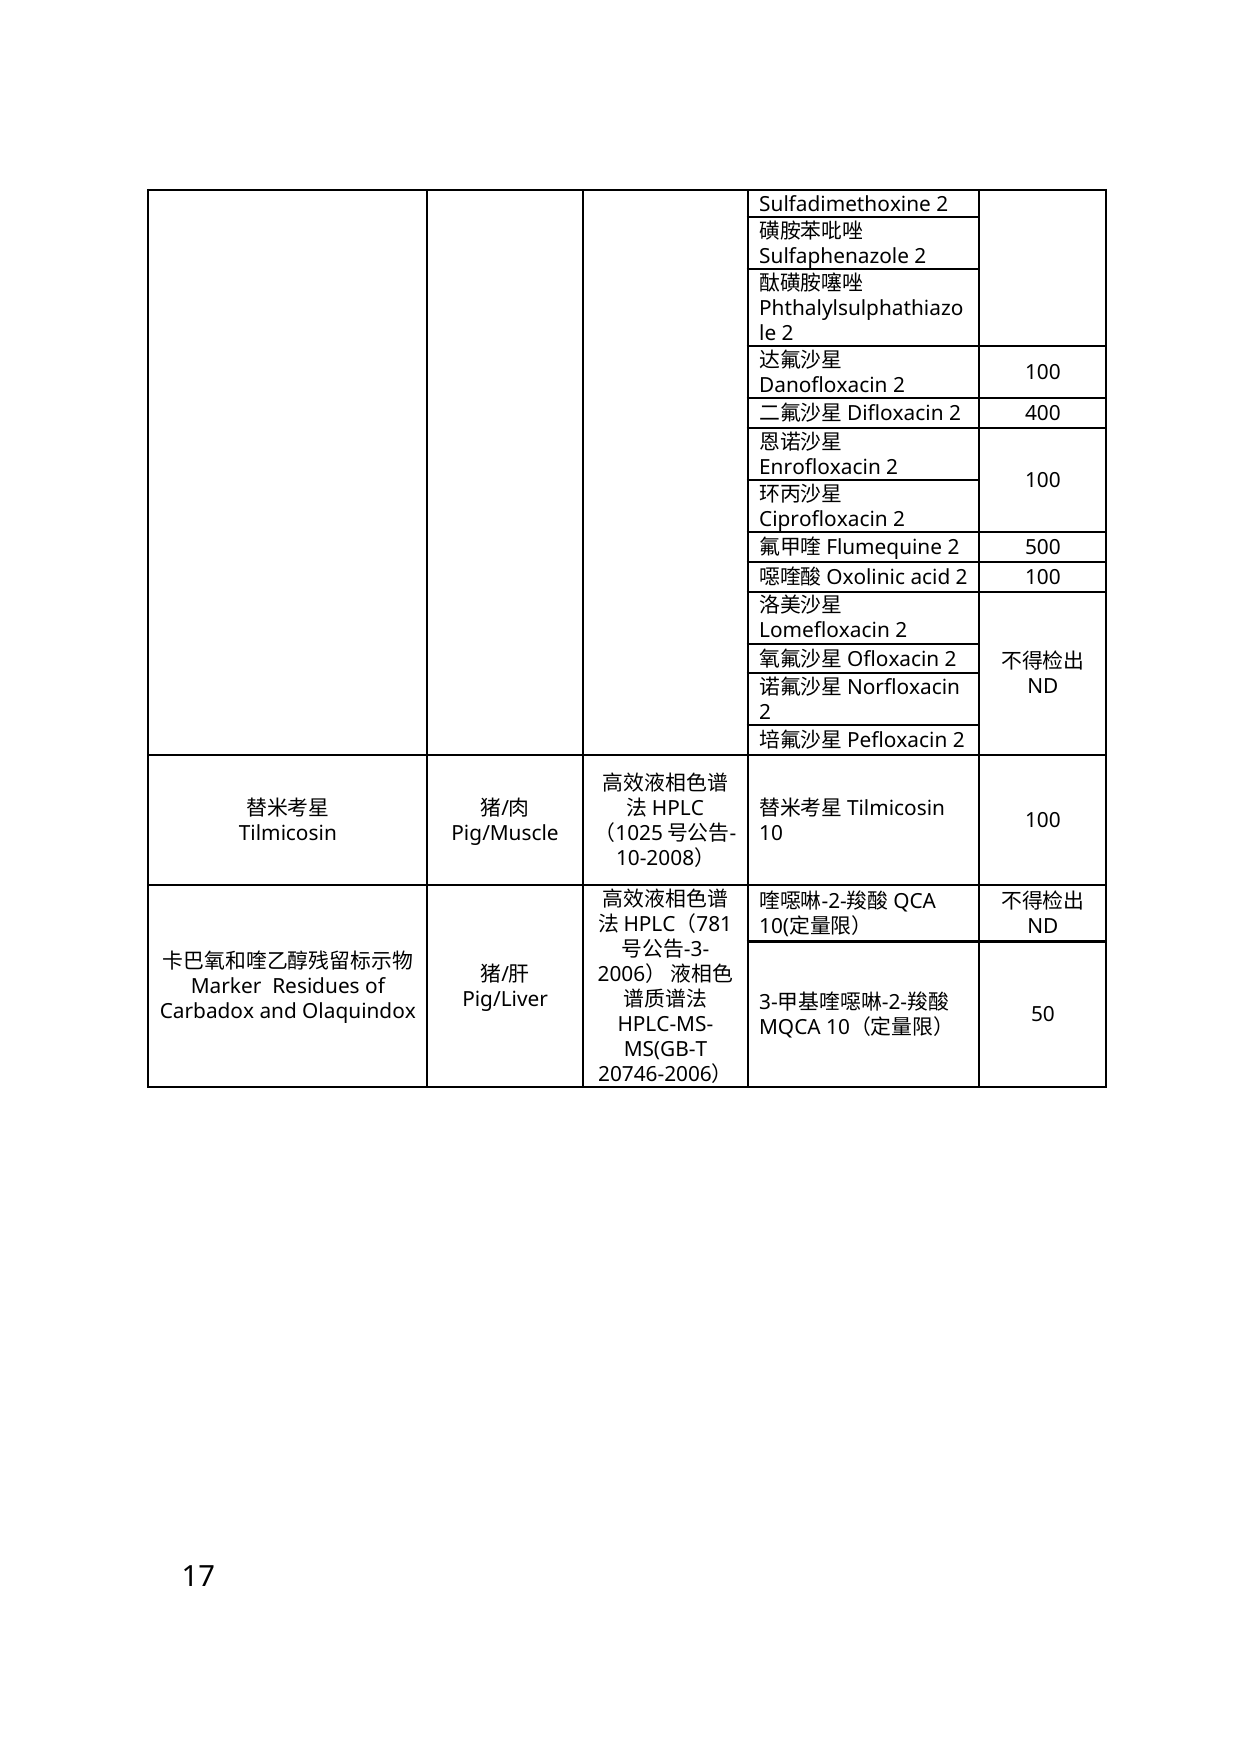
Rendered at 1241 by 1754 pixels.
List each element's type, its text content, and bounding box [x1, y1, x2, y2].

table_cell 100 [980, 429, 1105, 531]
table_cell 50 [980, 943, 1105, 1086]
table_cell 100 [980, 347, 1105, 397]
table_cell 100 [980, 756, 1105, 884]
table_cell 500 [980, 533, 1105, 561]
table_cell 喹噁啉-2-羧酸 QCA 10(定量限） [749, 886, 978, 940]
table_cell 环丙沙星 Ciprofloxacin 2 [749, 481, 978, 531]
table_cell 替米考星 Tilmicosin [149, 756, 426, 884]
table_cell 不得检出 ND [980, 593, 1105, 754]
table_cell 诺氟沙星 Norfloxacin 2 [749, 674, 978, 724]
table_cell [749, 191, 978, 216]
table_cell 400 [980, 399, 1105, 427]
table_cell 二氟沙星 Difloxacin 2 [749, 399, 978, 427]
table_cell 培氟沙星 Pefloxacin 2 [749, 726, 978, 754]
table_cell 酞磺胺噻唑 Phthalylsulphathiazole 2 [749, 270, 978, 345]
table_cell 不得检出 ND [980, 886, 1105, 940]
table_cell 卡巴氧和喹乙醇残留标示物 Marker Residues of Carbadox and Olaquindox [149, 886, 426, 1086]
table_cell 达氟沙星 Danofloxacin 2 [749, 347, 978, 397]
table_cell 高效液相色谱法HPLC（781号公告-3-2006） 液相色谱质谱法HPLC-MS-MS(GB-T 20746-2006） [584, 886, 747, 1086]
table_cell 恩诺沙星 Enrofloxacin 2 [749, 429, 978, 479]
table_cell 磺胺苯吡唑 Sulfaphenazole 2 [749, 218, 978, 268]
table_cell 噁喹酸 Oxolinic acid 2 [749, 563, 978, 591]
table_cell 高效液相色谱法HPLC （1025号公告-10-2008） [584, 756, 747, 884]
table_cell 替米考星 Tilmicosin 10 [749, 756, 978, 884]
table_cell 洛美沙星 Lomefloxacin 2 [749, 593, 978, 643]
table_cell 3-甲基喹噁啉-2-羧酸 MQCA 10（定量限） [749, 943, 978, 1086]
table_cell 猪/肝 Pig/Liver [428, 886, 582, 1086]
table_cell 氧氟沙星 Ofloxacin 2 [749, 645, 978, 672]
table_cell 氟甲喹 Flumequine 2 [749, 533, 978, 561]
table_cell 100 [980, 563, 1105, 591]
table_cell 猪/肉 Pig/Muscle [428, 756, 582, 884]
